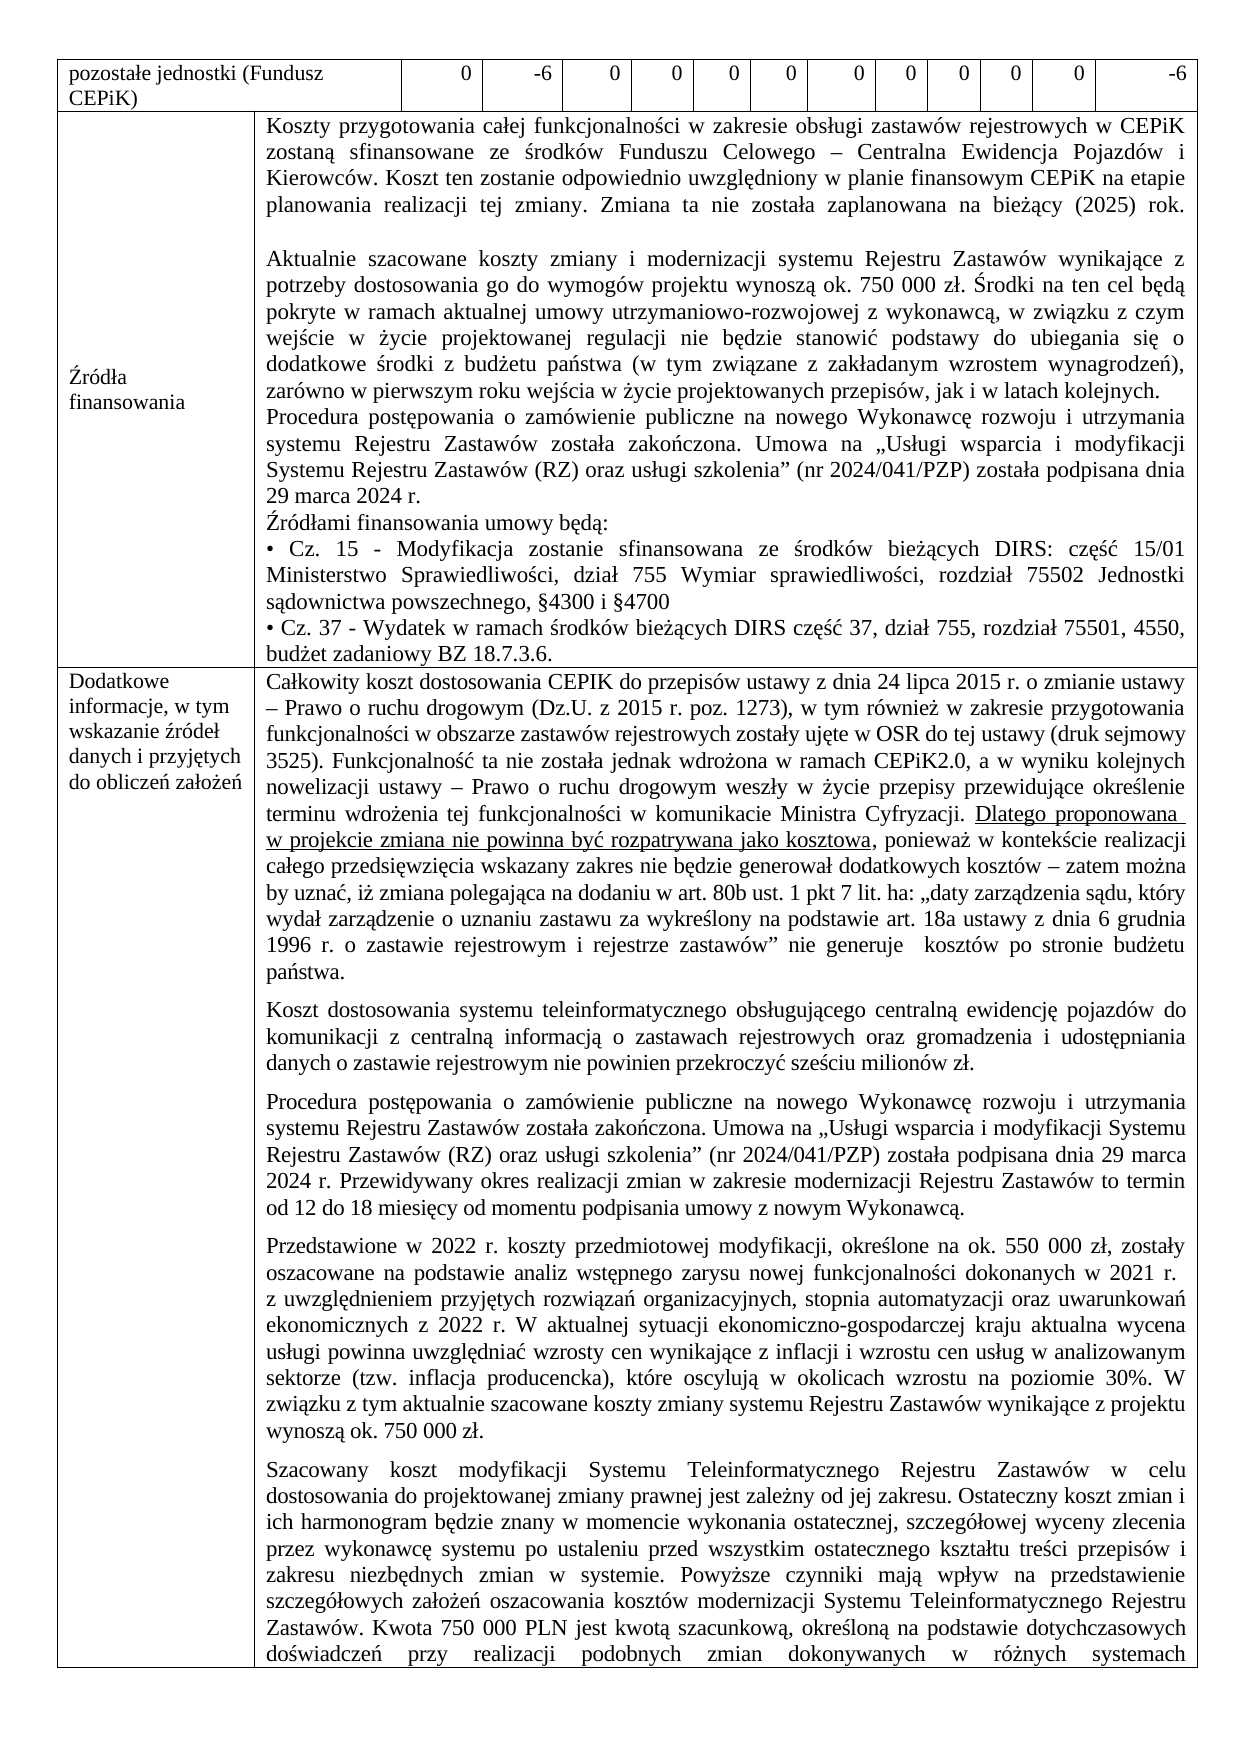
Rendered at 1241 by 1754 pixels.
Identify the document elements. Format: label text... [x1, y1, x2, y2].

table_cell 0 [876, 60, 927, 111]
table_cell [58, 668, 254, 1667]
table_cell -6 [1096, 60, 1197, 111]
table_cell -6 [483, 60, 562, 111]
table_cell Koszty przygotowania całej funkcjonalności w zakresie obsługi zastawów rejestrowych w CEPiK zostaną sfinansowane ze środków Funduszu Celowego – Centralna Ewidencja Pojazdów i Kierowców. Koszt ten zostanie odpowiednio uwzględniony w planie finansowym CEPiK na etapie planowania realizacji tej zmiany. Zmiana ta nie została zaplanowana na bieżący (2025) rok. Aktualnie szacowane koszty zmiany i modernizacji systemu Rejestru Zastawów wynikające z potrzeby dostosowania go do wymogów projektu wynoszą ok. 750 000 zł. Środki na ten cel będą pokryte w ramach aktualnej umowy utrzymaniowo-rozwojowej z wykonawcą, w związku z czym wejście w życie projektowanej regulacji nie będzie stanowić podstawy do ubiegania się o dodatkowe środki z budżetu państwa (w tym związane z zakładanym wzrostem wynagrodzeń), zarówno w pierwszym roku wejścia w życie projektowanych przepisów, jak i w latach kolejnych. Procedura postępowania o zamówienie publiczne na nowego Wykonawcę rozwoju i utrzymania systemu Rejestru Zastawów została zakończona. Umowa na „Usługi wsparcia i modyfikacji Systemu Rejestru Zastawów (RZ) oraz usługi szkolenia” (nr 2024/041/PZP) została podpisana dnia 29 marca 2024 r. Źródłami finansowania umowy będą: • Cz. 15 - Modyfikacja zostanie sfinansowana ze środków bieżących DIRS: część 15/01 Ministerstwo Sprawiedliwości, dział 755 Wymiar sprawiedliwości, rozdział 75502 Jednostki sądownictwa powszechnego, §4300 i §4700 • Cz. 37 - Wydatek w ramach środków bieżących DIRS część 37, dział 755, rozdział 75501, 4550, budżet zadaniowy BZ 18.7.3.6. [255, 112, 1197, 667]
table_cell 0 [694, 60, 750, 111]
table_cell Źródła finansowania [58, 112, 254, 667]
table_cell 0 [928, 60, 980, 111]
table_cell 0 [981, 60, 1032, 111]
table_cell 0 [632, 60, 693, 111]
table_cell 0 [1033, 60, 1095, 111]
table_cell pozostałe jednostki (Fundusz CEPiK) [58, 60, 401, 111]
table_cell 0 [808, 60, 875, 111]
table_cell 0 [563, 60, 631, 111]
table_cell 0 [751, 60, 807, 111]
table_cell 0 [402, 60, 482, 111]
